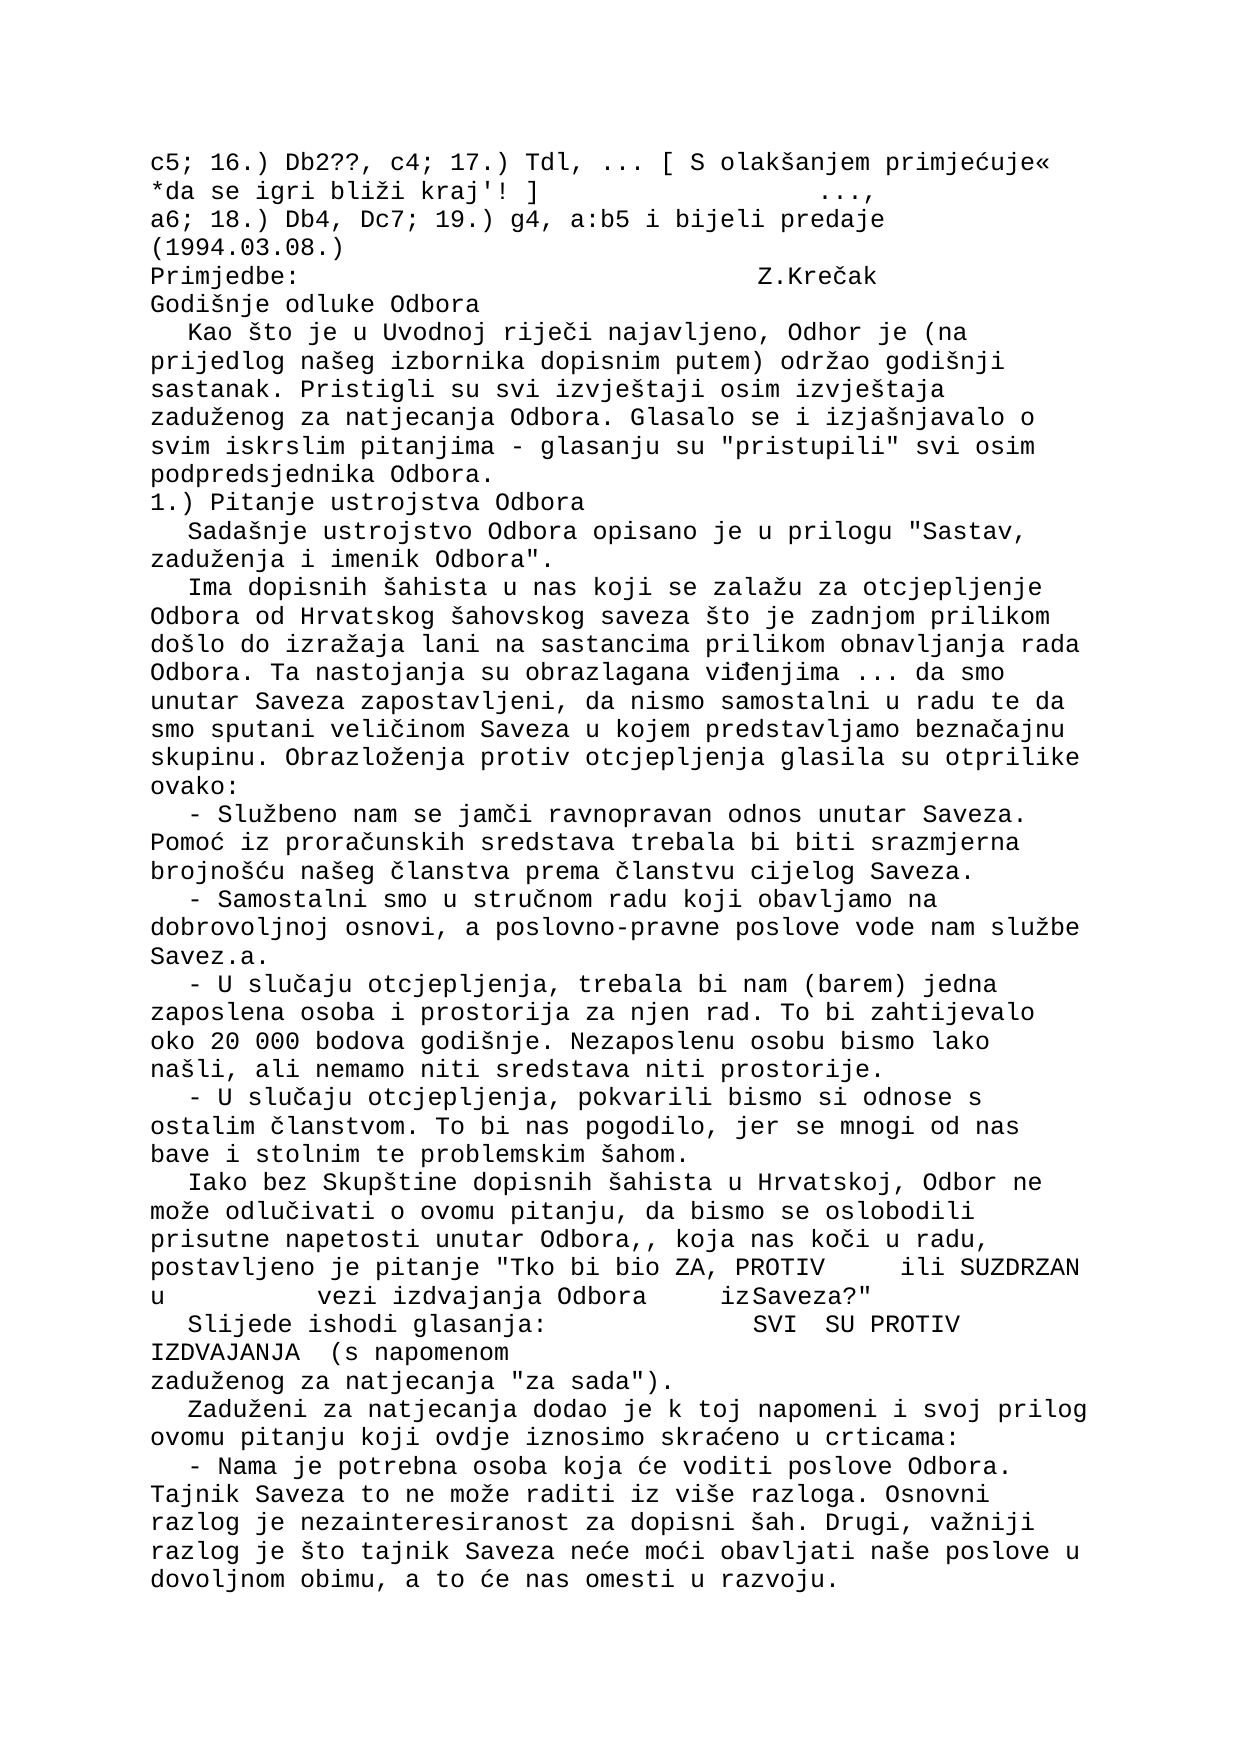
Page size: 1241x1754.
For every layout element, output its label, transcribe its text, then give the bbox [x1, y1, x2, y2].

text a6; 18.) Db4, Dc7; 19.) g4, a:b5 i bijeli predaje (1994.03.08.) [150, 207, 1090, 263]
text - Službeno nam se jamči ravnopravan odnos unutar Saveza. Pomoć iz proračunskih sredstava trebala bi biti srazmjerna brojnošću našeg članstva prema članstvu cijelog Saveza. [150, 802, 1090, 887]
text Ima dopisnih šahista u nas koji se zalažu za otcjepljenje Odbora od Hrvatskog šahovskog saveza što je zadnjom prilikom došlo do izražaja lani na sastancima prilikom obnavljanja rada Odbora. Ta nastojanja su obrazlagana viđenjima ... da smo unutar Saveza zapostavljeni, da nismo samostalni u radu te da smo sputani veličinom Saveza u kojem predstavljamo beznačajnu skupinu. Obrazloženja protiv otcjepljenja glasila su otprilike ovako: [150, 575, 1090, 802]
text 1.) Pitanje ustrojstva Odbora [150, 490, 1090, 518]
text Godišnje odluke Odbora [150, 292, 1090, 320]
text - Nama je potrebna osoba koja će voditi poslove Odbora. Tajnik Saveza to ne može raditi iz više razloga. Osnovni razlog je nezainteresiranost za dopisni šah. Drugi, važniji razlog je što tajnik Saveza neće moći obavljati naše poslove u dovoljnom obimu, a to će nas omesti u razvoju. [150, 1453, 1090, 1595]
text c5; 16.) Db2??, c4; 17.) Tdl, ... [ S olakšanjem primjećuje« *da se igri bliži kraj'! ] ..., [150, 150, 1090, 207]
text zaduženog za natjecanja "za sada"). [150, 1368, 1090, 1397]
text Kao što je u Uvodnoj riječi najavljeno, Odhor je (na prijedlog našeg izbornika dopisnim putem) održao godišnji sastanak. Pristigli su svi izvještaji osim izvještaja zaduženog za natjecanja Odbora. Glasalo se i izjašnjavalo o svim iskrslim pitanjima - glasanju su "pristupili" svi osim podpredsjednika Odbora. [150, 320, 1090, 490]
text Slijede ishodi glasanja: SVI SU PROTIV IZDVAJANJA (s napomenom [150, 1312, 1090, 1368]
text Iako bez Skupštine dopisnih šahista u Hrvatskoj, Odbor ne može odlučivati o ovomu pitanju, da bismo se oslobodili prisutne napetosti unutar Odbora,, koja nas koči u radu, postavljeno je pitanje "Tko bi bio ZA, PROTIV ili SUZDRZAN u vezi izdvajanja Odbora iz Saveza?" [150, 1170, 1090, 1312]
text Sadašnje ustrojstvo Odbora opisano je u prilogu "Sastav, zaduženja i imenik Odbora". [150, 518, 1090, 575]
text Primjedbe: Z.Krečak [150, 263, 1090, 292]
text - U slučaju otcjepljenja, pokvarili bismo si odnose s ostalim članstvom. To bi nas pogodilo, jer se mnogi od nas bave i stolnim te problemskim šahom. [150, 1085, 1090, 1170]
text Zaduženi za natjecanja dodao je k toj napomeni i svoj prilog ovomu pitanju koji ovdje iznosimo skraćeno u crticama: [150, 1397, 1090, 1453]
text - Samostalni smo u stručnom radu koji obavljamo na dobrovoljnoj osnovi, a poslovno-pravne poslove vode nam službe Savez.a. [150, 887, 1090, 972]
text - U slučaju otcjepljenja, trebala bi nam (barem) jedna zaposlena osoba i prostorija za njen rad. To bi zahtijevalo oko 20 000 bodova godišnje. Nezaposlenu osobu bismo lako našli, ali nemamo niti sredstava niti prostorije. [150, 972, 1090, 1085]
